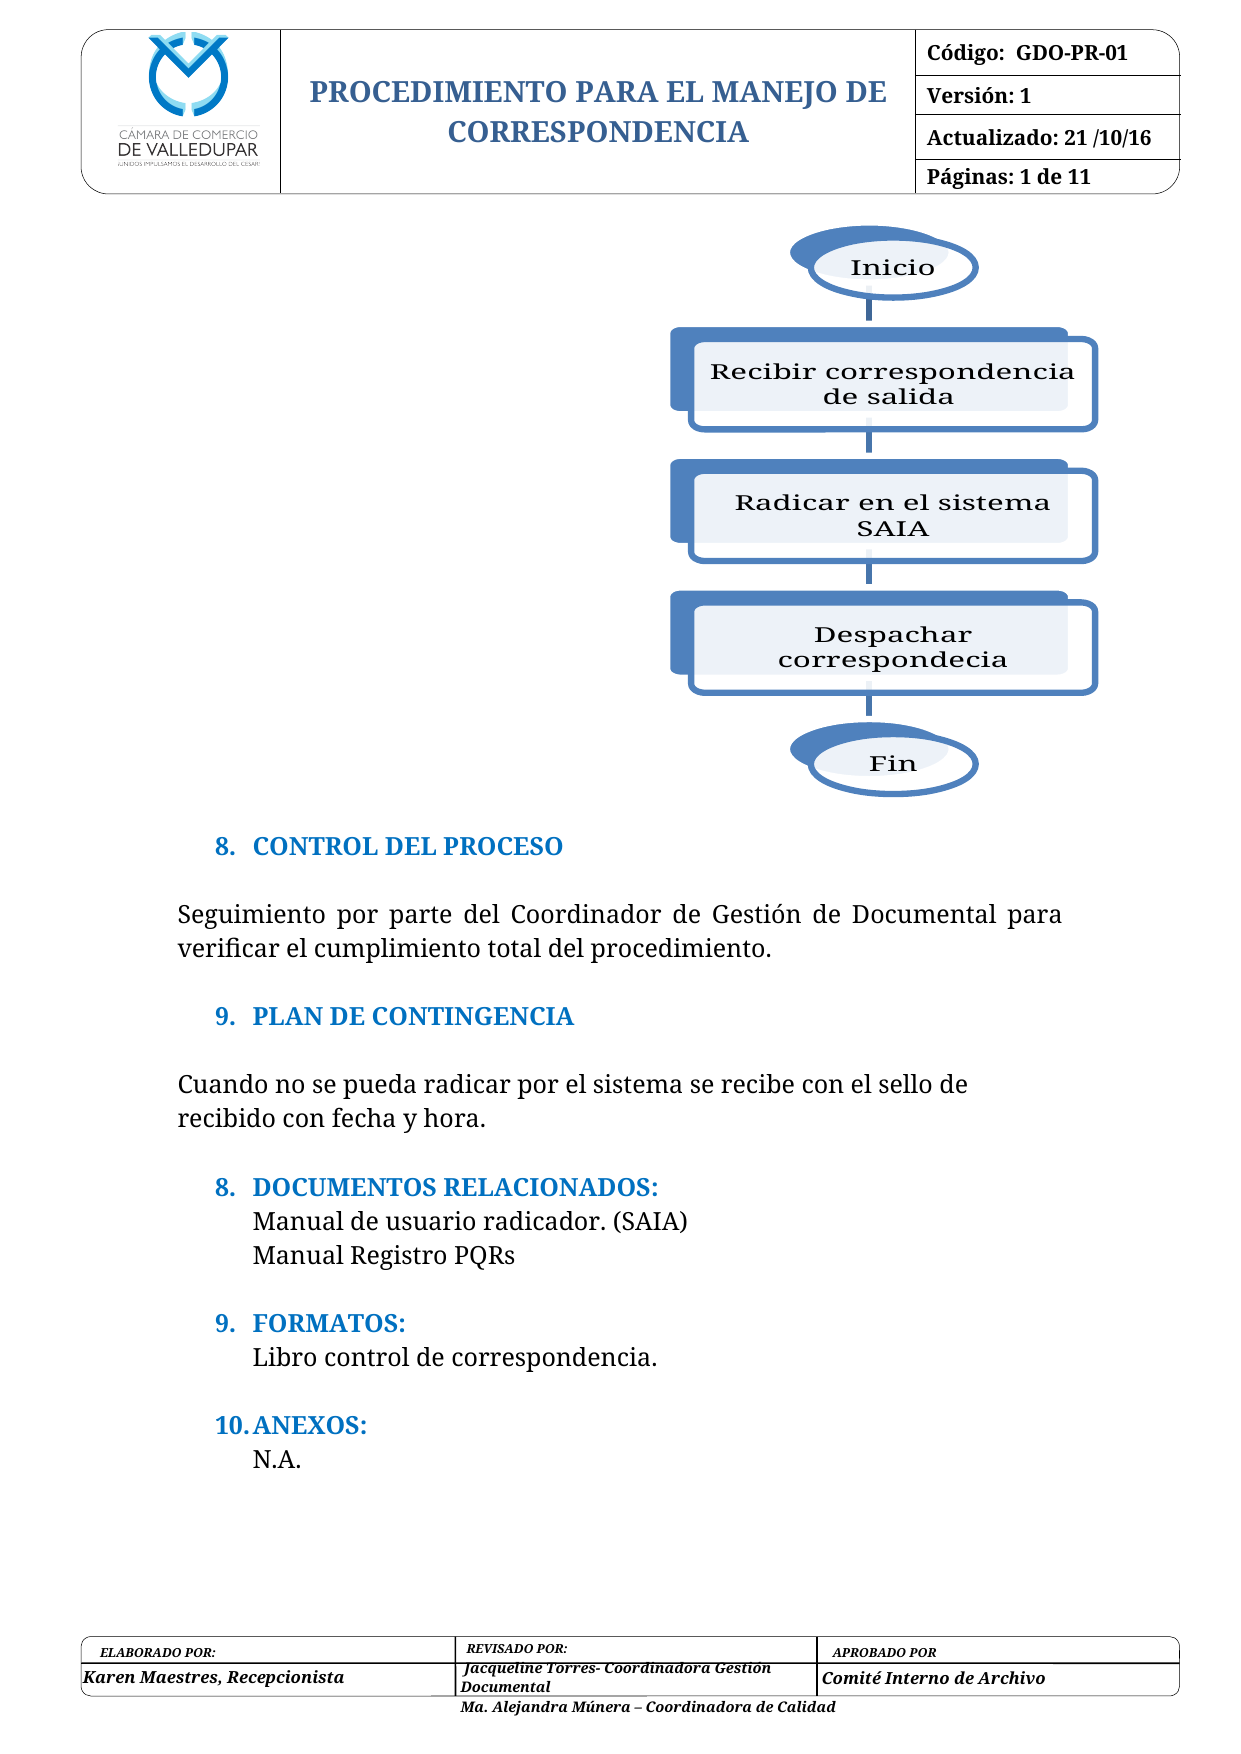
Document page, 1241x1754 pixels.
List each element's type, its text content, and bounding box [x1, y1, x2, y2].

title ANEXOS: [215, 1408, 1063, 1442]
title DOCUMENTOS RELACIONADOS: [215, 1169, 1063, 1203]
list Seguimiento por parte del Coordinador de Gestión de Documental para verificar el cumplimiento total del procedimiento. [177, 897, 1063, 965]
title Manual de usuario radicador. (SAIA) [252, 1203, 1063, 1237]
text Cuando no se pueda radicar por el sistema se recibe con el sello de recibido con fecha y hora. [177, 1067, 1063, 1135]
title CONTROL DEL PROCESO [215, 828, 1063, 863]
picture [117, 32, 260, 166]
title N.A. [252, 1442, 1063, 1476]
title Libro control de correspondencia. [252, 1339, 1063, 1373]
title PLAN DE CONTINGENCIA [215, 999, 1063, 1033]
title FORMATOS: [215, 1305, 1063, 1339]
title Manual Registro PQRs [252, 1237, 1063, 1271]
